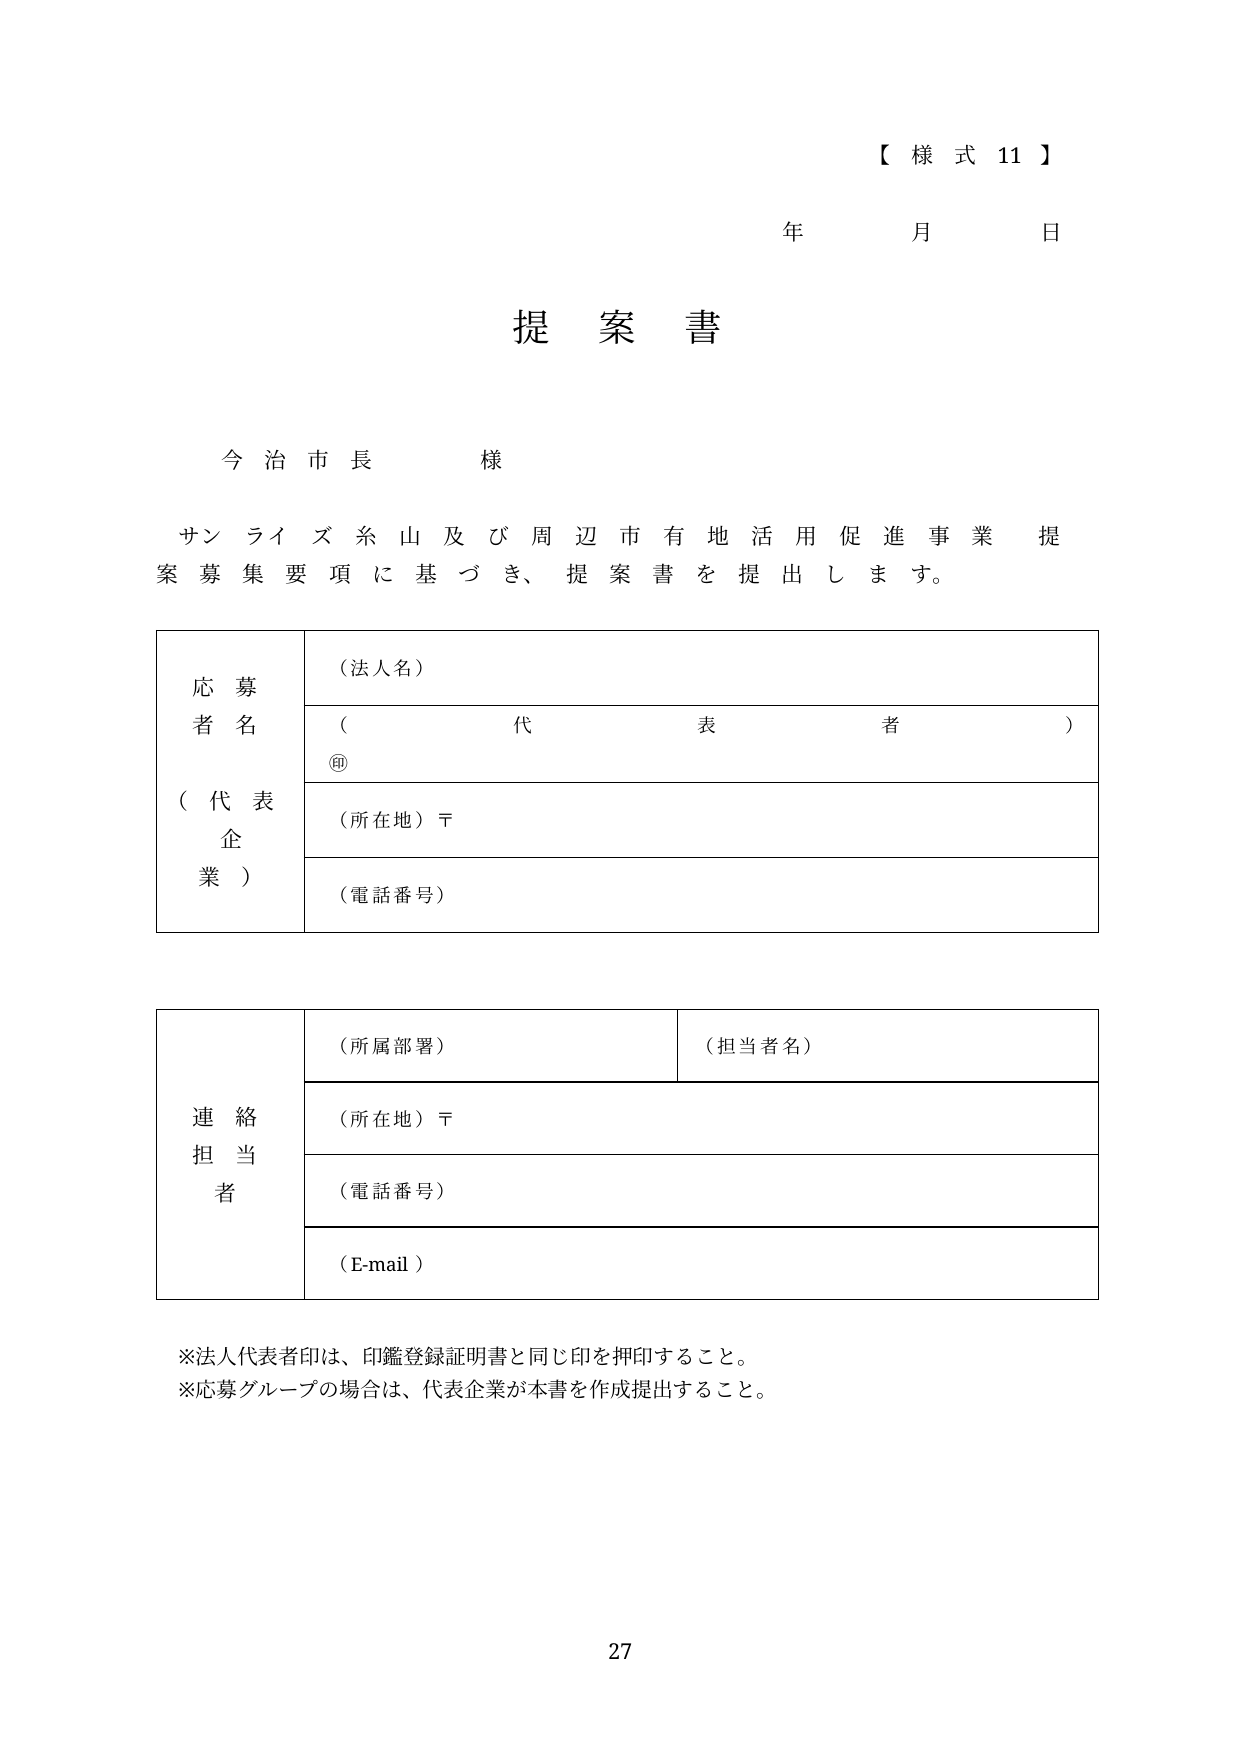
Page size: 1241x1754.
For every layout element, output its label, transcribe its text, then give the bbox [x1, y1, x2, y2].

table_cell （所在地）〒 [305, 783, 1098, 857]
text 提 案 書 [156, 287, 1084, 363]
text 年 月 日 [156, 211, 1084, 249]
text ※法人代表者印は、印鑑登録証明書と同じ印を押印すること。 [178, 1338, 1084, 1371]
text ※応募グループの場合は、代表企業が本書を作成提出すること。 [178, 1371, 1084, 1404]
text サンライズ糸山及び周辺市有地活用促進事業 提案募集要項に基づき、提案書を提出します。 [156, 516, 1084, 592]
table_cell （電話番号） [305, 858, 1098, 932]
table_header 連絡担当者 [157, 1010, 304, 1299]
table_cell （所在地）〒 [305, 1083, 1098, 1154]
text 【様式11】 [156, 135, 1084, 173]
text 今治市長 様 [156, 439, 1084, 478]
table_header （担当者名） [678, 1010, 1098, 1081]
table_header 応募者名 （代表企業） [157, 631, 304, 932]
table_header （法人名） [305, 631, 1098, 705]
table_cell （電話番号） [305, 1155, 1098, 1226]
table_cell （E-mail） [305, 1228, 1098, 1299]
table_header （所属部署） [305, 1010, 677, 1081]
table_cell （代表者） ㊞ [305, 706, 1098, 782]
